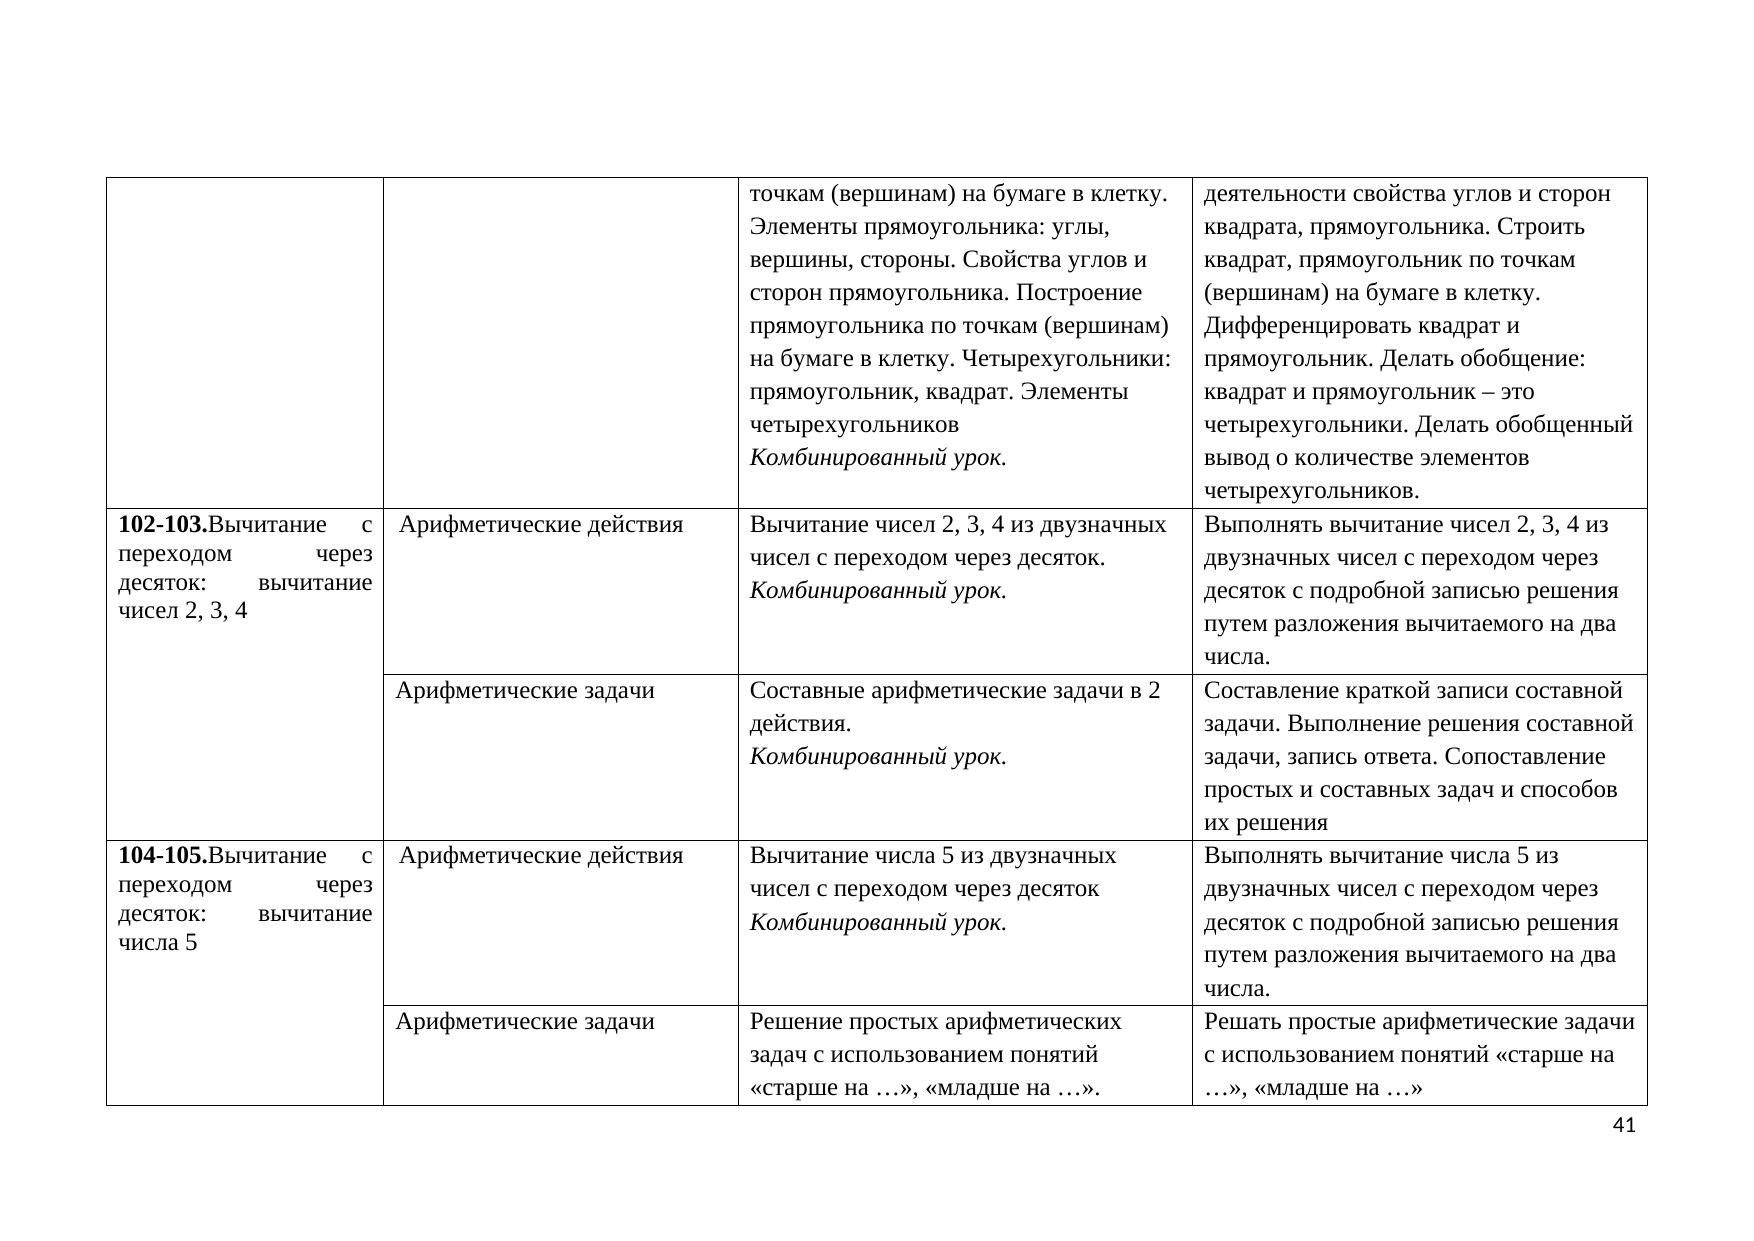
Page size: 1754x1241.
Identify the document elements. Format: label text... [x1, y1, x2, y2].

table_cell 104-105.Вычитание с переходом через десяток: вычитание числа 5 [107, 841, 383, 1105]
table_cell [739, 1006, 1192, 1105]
table_cell Вычитание чисел 2, 3, 4 из двузначных чисел с переходом через десяток. Комбинированный урок. [739, 509, 1192, 674]
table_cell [107, 178, 383, 508]
table_cell Выполнять вычитание числа 5 из двузначных чисел с переходом через десяток с подробной записью решения путем разложения вычитаемого на два числа. [1193, 841, 1647, 1005]
table_cell Выполнять вычитание чисел 2, 3, 4 из двузначных чисел с переходом через десяток с подробной записью решения путем разложения вычитаемого на два числа. [1193, 509, 1647, 674]
table_cell Арифметические задачи [384, 675, 738, 839]
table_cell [1193, 1006, 1647, 1105]
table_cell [384, 178, 738, 508]
table_cell Составление краткой записи составной задачи. Выполнение решения составной задачи, запись ответа. Сопоставление простых и составных задач и способов их решения [1193, 675, 1647, 839]
table_cell 102-103.Вычитание с переходом через десяток: вычитание чисел 2, 3, 4 [107, 509, 383, 839]
table_cell Арифметические действия [384, 841, 738, 1005]
table_cell Составные арифметические задачи в 2 действия. Комбинированный урок. [739, 675, 1192, 839]
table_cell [1193, 178, 1647, 508]
table_cell Арифметические действия [384, 509, 738, 674]
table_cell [384, 1006, 738, 1105]
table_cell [739, 178, 1192, 508]
table_cell Вычитание числа 5 из двузначных чисел с переходом через десяток Комбинированный урок. [739, 841, 1192, 1005]
